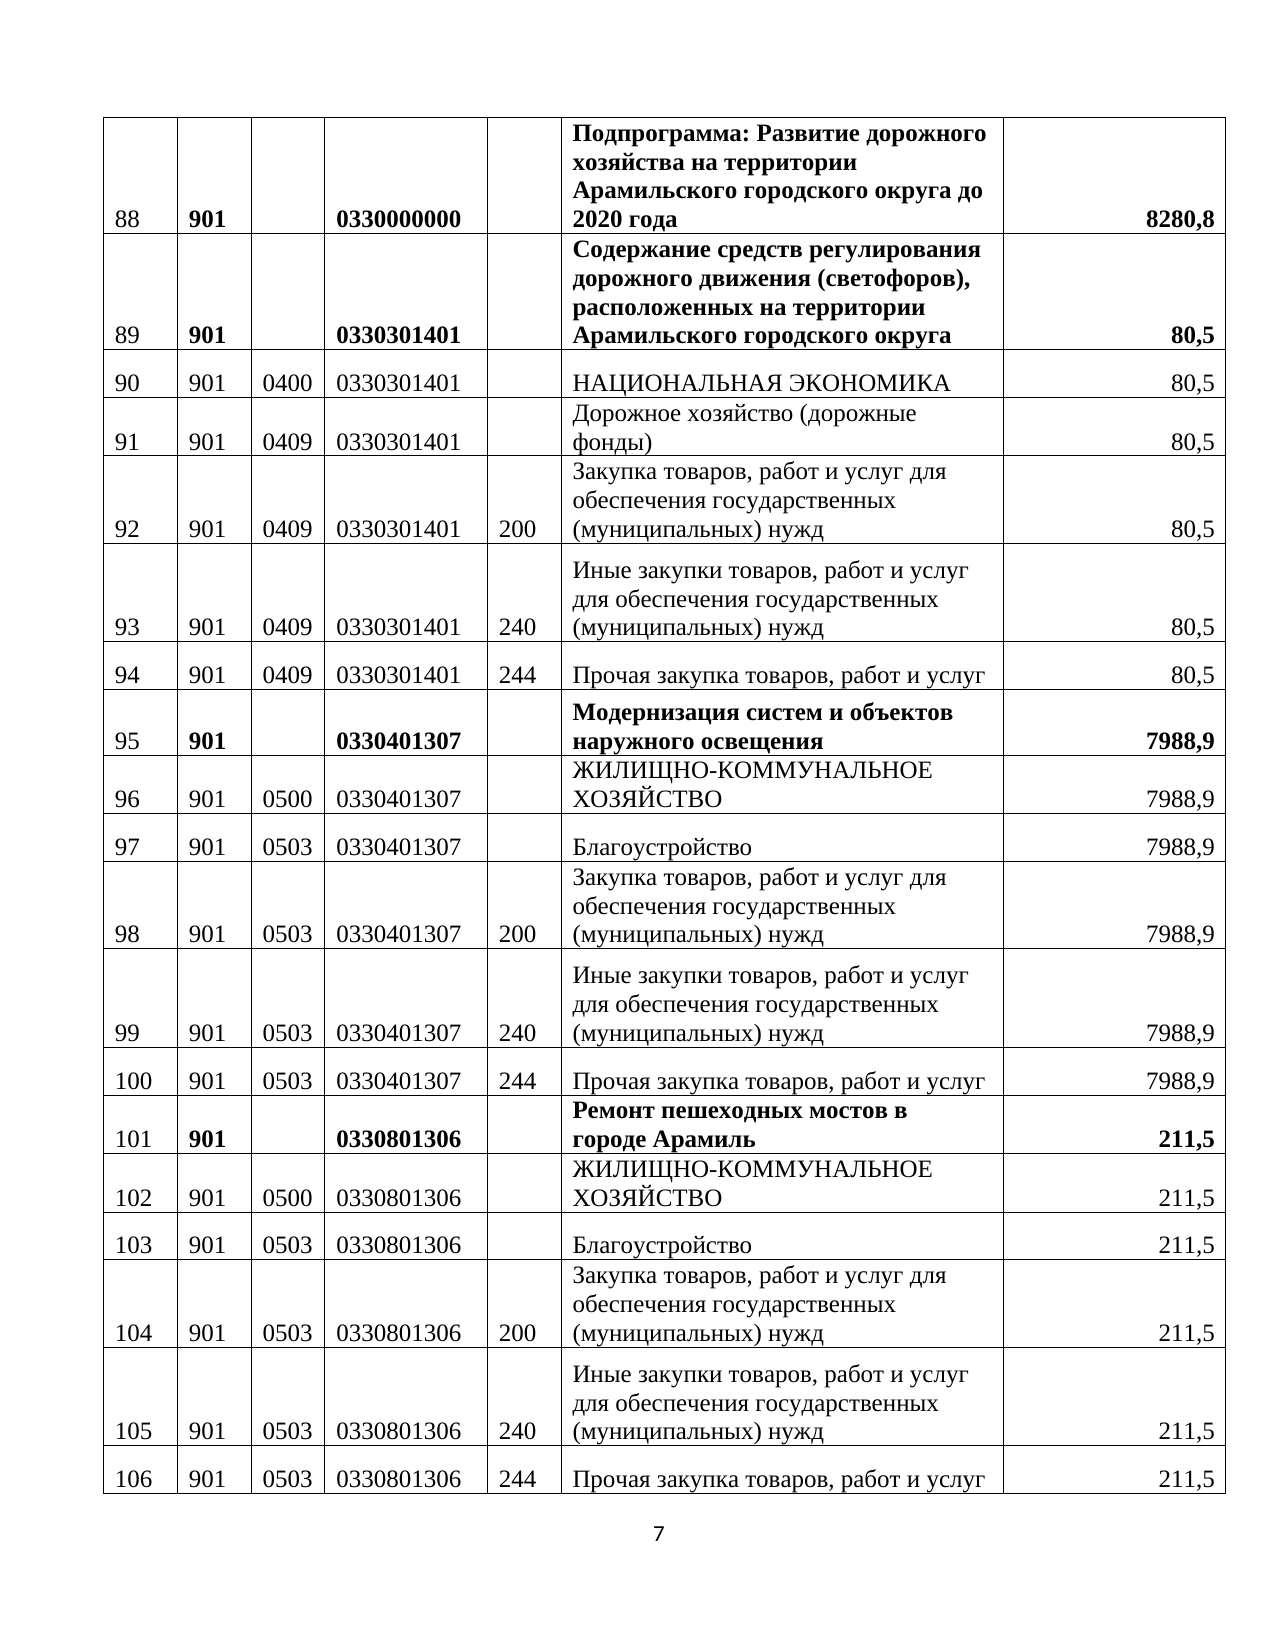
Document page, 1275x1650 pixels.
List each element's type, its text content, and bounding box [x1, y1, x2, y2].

table_cell 0330301401 [325, 350, 487, 397]
table_cell 0330401307 [325, 862, 487, 948]
table_cell 0330301401 [325, 398, 487, 455]
table_cell 901 [178, 1096, 251, 1153]
table_cell 0330000000 [325, 118, 487, 233]
table_cell 94 [104, 642, 177, 689]
table_cell 901 [178, 1260, 251, 1347]
table_cell 0330301401 [325, 544, 487, 641]
table_cell 901 [178, 456, 251, 543]
table_cell 901 [178, 1348, 251, 1445]
table_cell [252, 1096, 324, 1153]
table_cell 901 [178, 862, 251, 948]
table_cell Прочая закупка товаров, работ и услуг [562, 1446, 1003, 1493]
table_cell 901 [178, 690, 251, 754]
table_cell 0503 [252, 1048, 324, 1094]
table_cell 901 [178, 814, 251, 861]
table_cell [488, 398, 561, 455]
table_cell 0330801306 [325, 1096, 487, 1153]
table_cell 240 [488, 544, 561, 641]
table_cell 90 [104, 350, 177, 397]
table_cell [488, 756, 561, 813]
table_cell 244 [488, 1446, 561, 1493]
table_cell 240 [488, 1348, 561, 1445]
table_cell 0503 [252, 1348, 324, 1445]
table_cell 0330401307 [325, 949, 487, 1047]
table_cell 901 [178, 350, 251, 397]
table_cell 7988,9 [1004, 690, 1225, 754]
table_cell Прочая закупка товаров, работ и услуг [562, 1048, 1003, 1094]
table_cell 0330401307 [325, 690, 487, 754]
table_cell 8280,8 [1004, 118, 1225, 233]
table_cell 211,5 [1004, 1348, 1225, 1445]
table_cell 901 [178, 1446, 251, 1493]
table_cell 211,5 [1004, 1260, 1225, 1347]
table_cell Закупка товаров, работ и услуг для обеспечения государственных (муниципальных) нужд [562, 1260, 1003, 1347]
table_cell 0500 [252, 1154, 324, 1212]
table_cell 93 [104, 544, 177, 641]
table_cell 92 [104, 456, 177, 543]
table_cell 0330301401 [325, 234, 487, 349]
table_cell 0400 [252, 350, 324, 397]
table_cell 104 [104, 1260, 177, 1347]
table_cell 7988,9 [1004, 949, 1225, 1047]
table_cell 901 [178, 949, 251, 1047]
table_cell 0503 [252, 1446, 324, 1493]
table_cell 91 [104, 398, 177, 455]
table_cell [488, 350, 561, 397]
table_cell 901 [178, 234, 251, 349]
table_cell 0409 [252, 456, 324, 543]
table_cell 0330401307 [325, 1048, 487, 1094]
table_cell 211,5 [1004, 1096, 1225, 1153]
table_cell [488, 814, 561, 861]
table_cell 7988,9 [1004, 756, 1225, 813]
table_cell Модернизация систем и объектов наружного освещения [562, 690, 1003, 754]
table_cell [488, 690, 561, 754]
table_cell 0330801306 [325, 1154, 487, 1212]
table_cell [252, 690, 324, 754]
table_cell Прочая закупка товаров, работ и услуг [562, 642, 1003, 689]
table_cell 7988,9 [1004, 862, 1225, 948]
table_cell 211,5 [1004, 1446, 1225, 1493]
table_cell Иные закупки товаров, работ и услуг для обеспечения государственных (муниципальных) нужд [562, 949, 1003, 1047]
table_cell 901 [178, 1213, 251, 1259]
table_cell 901 [178, 642, 251, 689]
table_cell Закупка товаров, работ и услуг для обеспечения государственных (муниципальных) нужд [562, 456, 1003, 543]
table_cell 80,5 [1004, 398, 1225, 455]
table_cell 0503 [252, 862, 324, 948]
table_cell 0409 [252, 398, 324, 455]
table_cell 0330801306 [325, 1213, 487, 1259]
table_cell Благоустройство [562, 1213, 1003, 1259]
table_cell 0330801306 [325, 1260, 487, 1347]
table_cell 80,5 [1004, 350, 1225, 397]
table_cell Содержание средств регулирования дорожного движения (светофоров), расположенных на территории Арамильского городского округа [562, 234, 1003, 349]
table_cell 106 [104, 1446, 177, 1493]
table_cell 88 [104, 118, 177, 233]
table_cell Закупка товаров, работ и услуг для обеспечения государственных (муниципальных) нужд [562, 862, 1003, 948]
table_cell 80,5 [1004, 544, 1225, 641]
table_cell 200 [488, 456, 561, 543]
table_cell [488, 118, 561, 233]
table_cell 200 [488, 862, 561, 948]
table_cell 244 [488, 1048, 561, 1094]
table_cell 98 [104, 862, 177, 948]
table_cell 211,5 [1004, 1154, 1225, 1212]
table_cell 101 [104, 1096, 177, 1153]
table_cell 89 [104, 234, 177, 349]
table_cell 211,5 [1004, 1213, 1225, 1259]
table_cell 95 [104, 690, 177, 754]
table_cell Иные закупки товаров, работ и услуг для обеспечения государственных (муниципальных) нужд [562, 544, 1003, 641]
table_cell [488, 1096, 561, 1153]
table_cell [488, 1213, 561, 1259]
table_cell [252, 234, 324, 349]
table_cell Дорожное хозяйство (дорожные фонды) [562, 398, 1003, 455]
table_cell 0503 [252, 1213, 324, 1259]
table_cell 0503 [252, 949, 324, 1047]
table_cell 0409 [252, 642, 324, 689]
table_cell 0503 [252, 814, 324, 861]
table_cell 80,5 [1004, 234, 1225, 349]
table_cell 0503 [252, 1260, 324, 1347]
table_cell 0330801306 [325, 1348, 487, 1445]
table_cell Ремонт пешеходных мостов в городе Арамиль [562, 1096, 1003, 1153]
table_cell ЖИЛИЩНО-КОММУНАЛЬНОЕ ХОЗЯЙСТВО [562, 1154, 1003, 1212]
table_cell 901 [178, 1154, 251, 1212]
table_cell ЖИЛИЩНО-КОММУНАЛЬНОЕ ХОЗЯЙСТВО [562, 756, 1003, 813]
table_cell 901 [178, 118, 251, 233]
table_cell 99 [104, 949, 177, 1047]
table_cell 901 [178, 1048, 251, 1094]
table_cell 7988,9 [1004, 814, 1225, 861]
table_cell 102 [104, 1154, 177, 1212]
table_cell 0330401307 [325, 756, 487, 813]
table_cell 244 [488, 642, 561, 689]
table_cell [252, 118, 324, 233]
table_cell [488, 234, 561, 349]
table_cell 105 [104, 1348, 177, 1445]
table_cell 0330401307 [325, 814, 487, 861]
table_cell 7988,9 [1004, 1048, 1225, 1094]
table_cell 80,5 [1004, 456, 1225, 543]
table_cell 80,5 [1004, 642, 1225, 689]
table_cell 103 [104, 1213, 177, 1259]
table_cell 0330301401 [325, 642, 487, 689]
table_cell 200 [488, 1260, 561, 1347]
table_cell 901 [178, 544, 251, 641]
table_cell 100 [104, 1048, 177, 1094]
table_cell 0330301401 [325, 456, 487, 543]
table_cell 901 [178, 756, 251, 813]
table_cell Подпрограмма: Развитие дорожного хозяйства на территории Арамильского городского округа до 2020 года [562, 118, 1003, 233]
table_cell НАЦИОНАЛЬНАЯ ЭКОНОМИКА [562, 350, 1003, 397]
table_cell 96 [104, 756, 177, 813]
table_cell Благоустройство [562, 814, 1003, 861]
table_cell 0330801306 [325, 1446, 487, 1493]
table_cell 97 [104, 814, 177, 861]
table_cell [488, 1154, 561, 1212]
table_cell Иные закупки товаров, работ и услуг для обеспечения государственных (муниципальных) нужд [562, 1348, 1003, 1445]
table_cell 240 [488, 949, 561, 1047]
table_cell 0500 [252, 756, 324, 813]
table_cell 901 [178, 398, 251, 455]
table_cell 0409 [252, 544, 324, 641]
